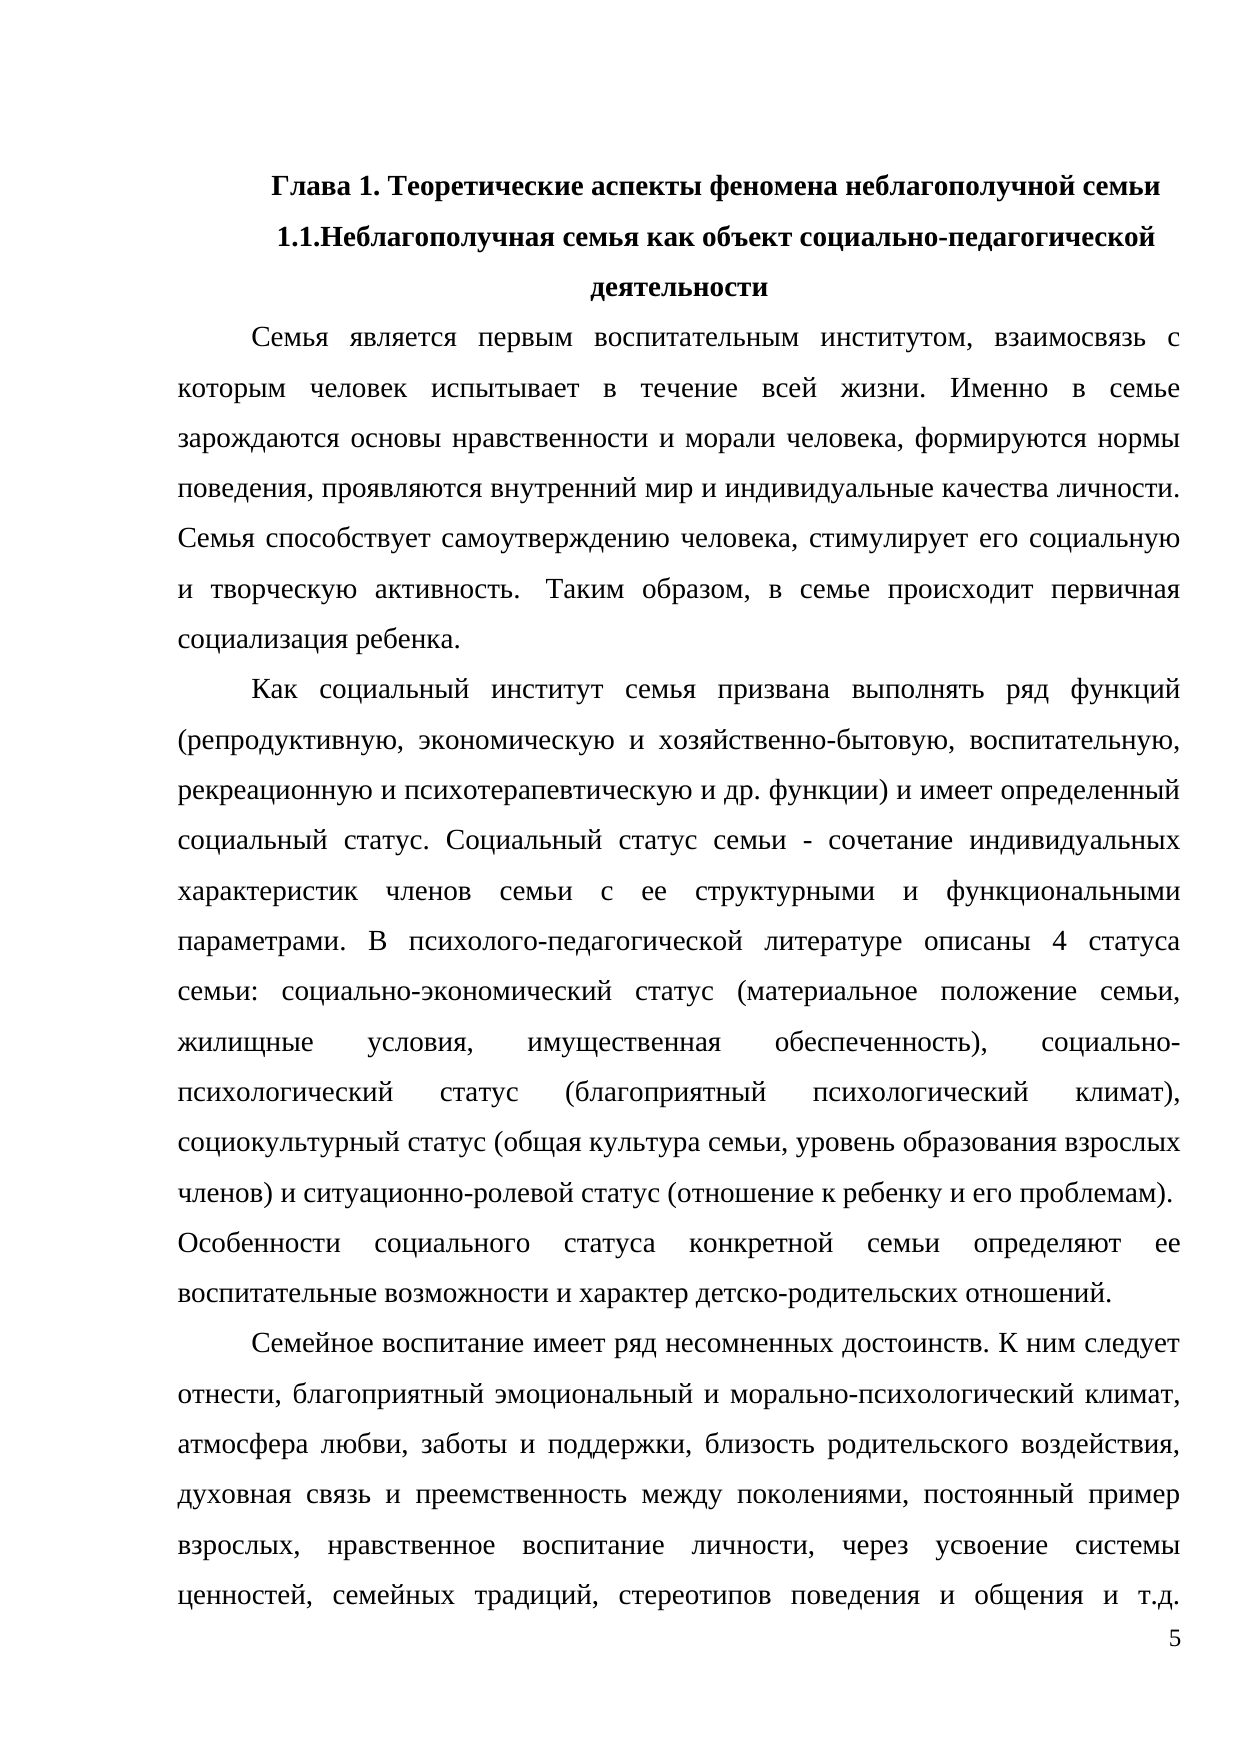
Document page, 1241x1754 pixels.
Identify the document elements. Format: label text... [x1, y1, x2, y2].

text Как социальный институт семья призвана выполнять ряд функций (репродуктивную, экономическую и хозяйственно-бытовую, воспитательную, рекреационную и психотерапевтическую и др. функции) и имеет определенный социальный статус. Социальный статус семьи - сочетание индивидуальных характеристик членов семьи с ее структурными и функциональными параметрами. В психолого-педагогической литературе описаны 4 статуса семьи: социально-экономический статус (материальное положение семьи, жилищные условия, имущественная обеспеченность), социально-психологический статус (благоприятный психологический климат), социокультурный статус (общая культура семьи, уровень образования взрослых членов) и ситуационно-ролевой статус (отношение к ребенку и его проблемам). [177, 672, 1181, 1208]
text Глава 1. Теоретические аспекты феномена неблагополучной семьи 1.1.Неблагополучная семья как объект социально-педагогической деятельности [177, 168, 1181, 303]
text Особенности социального статуса конкретной семьи определяют ее воспитательные возможности и характер детско-родительских отношений. [177, 1225, 1181, 1309]
text Семья является первым воспитательным институтом, взаимосвязь с которым человек испытывает в течение всей жизни. Именно в семье зарождаются основы нравственности и морали человека, формируются нормы поведения, проявляются внутренний мир и индивидуальные качества личности. Семья способствует самоутверждению человека, стимулирует его социальную и творческую активность. Таким образом, в семье происходит первичная социализация ребенка. [177, 319, 1181, 655]
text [177, 1326, 1181, 1611]
